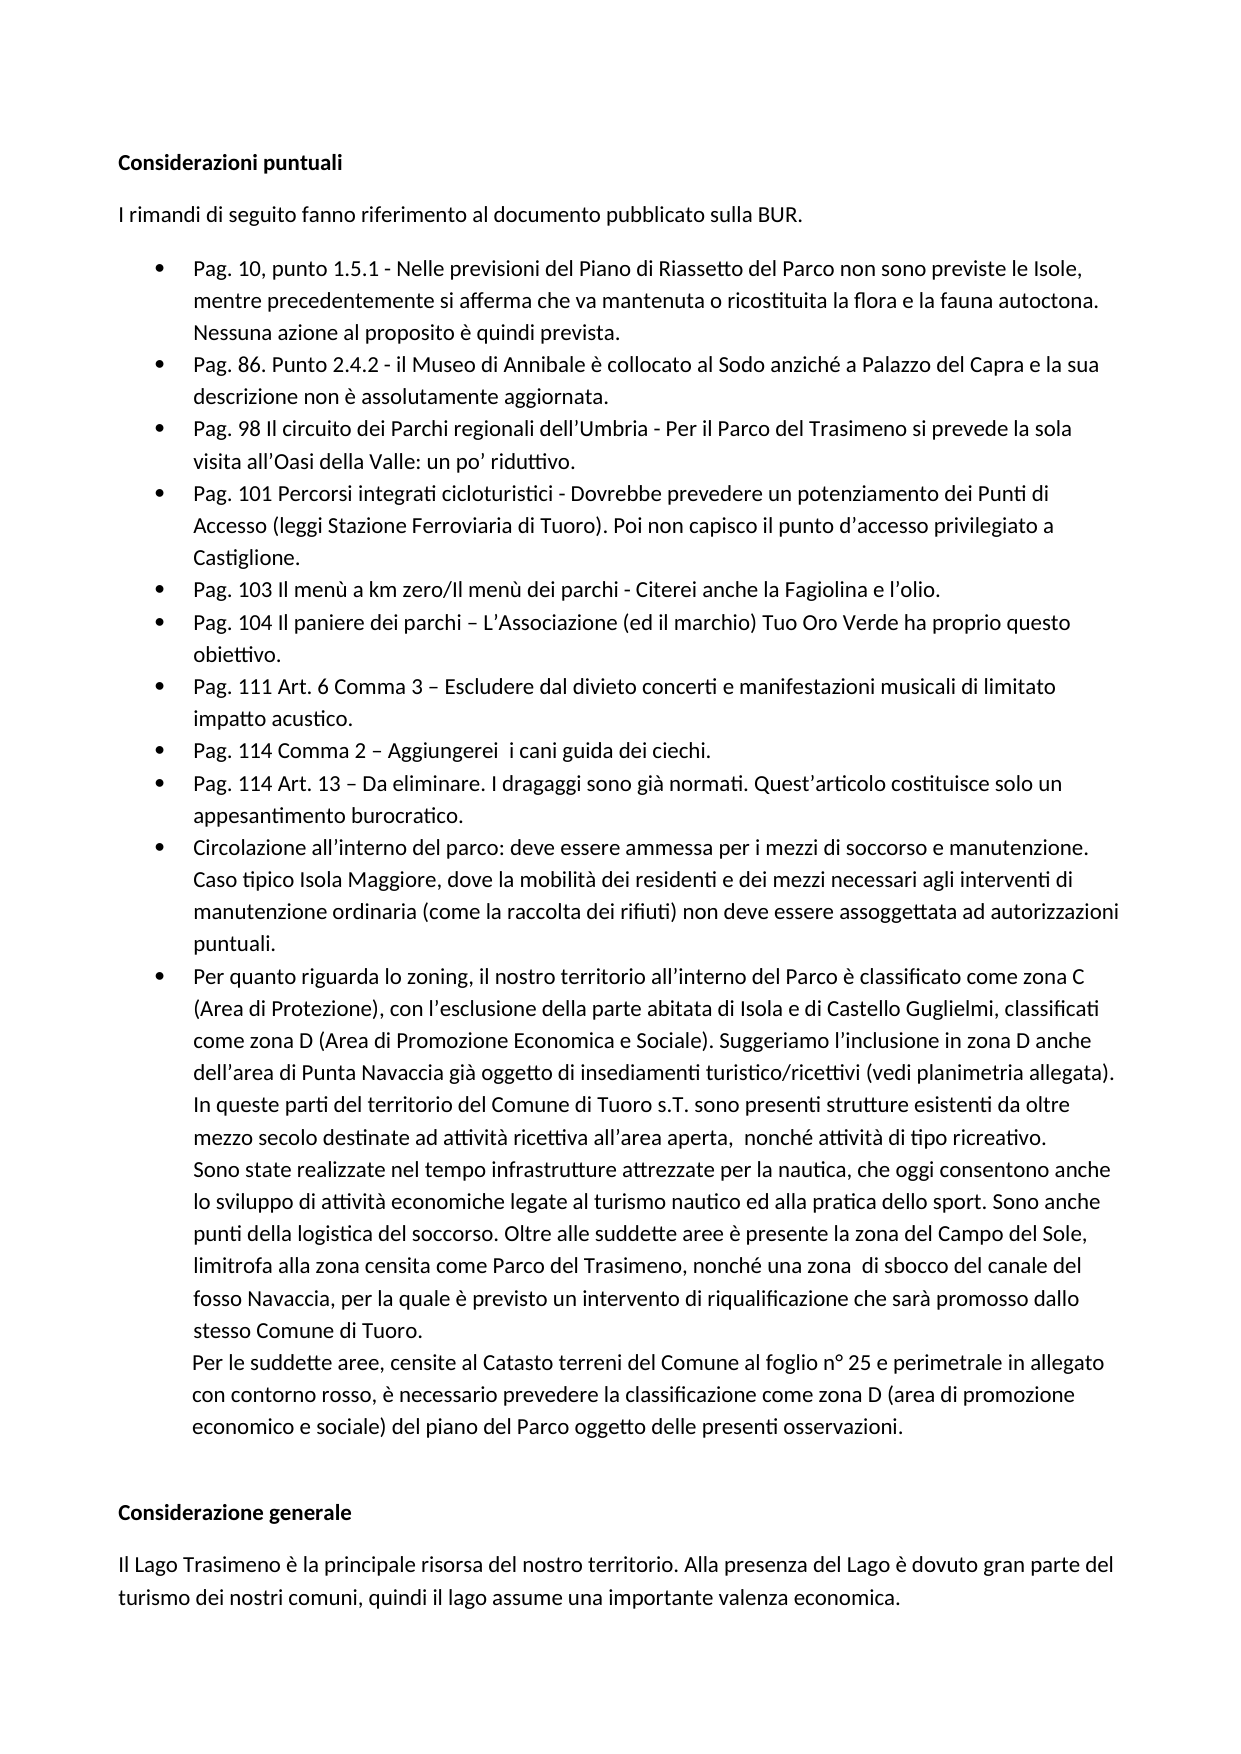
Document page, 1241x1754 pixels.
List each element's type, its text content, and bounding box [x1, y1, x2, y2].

list Per le suddette aree, censite al Catasto terreni del Comune al foglio n° 25 e perimetrale in allegato con contorno rosso, è necessario prevedere la classificazione come zona D (area di promozione economico e sociale) del piano del Parco oggetto delle presenti osservazioni. [192, 1348, 1122, 1440]
text I rimandi di seguito fanno riferimento al documento pubblicato sulla BUR. [118, 201, 1122, 229]
list Pag. 101 Percorsi integrati cicloturistici - Dovrebbe prevedere un potenziamento dei Punti di Accesso (leggi Stazione Ferroviaria di Tuoro). Poi non capisco il punto d’accesso privilegiato a Castiglione. [156, 479, 1122, 571]
list Pag. 103 Il menù a km zero/Il menù dei parchi - Citerei anche la Fagiolina e l’olio. [156, 576, 1122, 603]
list Circolazione all’interno del parco: deve essere ammessa per i mezzi di soccorso e manutenzione. Caso tipico Isola Maggiore, dove la mobilità dei residenti e dei mezzi necessari agli interventi di manutenzione ordinaria (come la raccolta dei rifiuti) non deve essere assoggettata ad autorizzazioni puntuali. [156, 833, 1122, 958]
text Considerazioni puntuali [118, 148, 1122, 176]
list Pag. 98 Il circuito dei Parchi regionali dell’Umbria - Per il Parco del Trasimeno si prevede la sola visita all’Oasi della Valle: un po’ riduttivo. [156, 414, 1122, 475]
text Il Lago Trasimeno è la principale risorsa del nostro territorio. Alla presenza del Lago è dovuto gran parte del turismo dei nostri comuni, quindi il lago assume una importante valenza economica. [118, 1551, 1122, 1611]
list In queste parti del territorio del Comune di Tuoro s.T. sono presenti strutture esistenti da oltre mezzo secolo destinate ad attività ricettiva all’area aperta, nonché attività di tipo ricreativo. [193, 1091, 1122, 1151]
list Pag. 111 Art. 6 Comma 3 – Escludere dal divieto concerti e manifestazioni musicali di limitato impatto acustico. [156, 672, 1122, 732]
list Pag. 104 Il paniere dei parchi – L’Associazione (ed il marchio) Tuo Oro Verde ha proprio questo obiettivo. [156, 608, 1122, 668]
list Sono state realizzate nel tempo infrastrutture attrezzate per la nautica, che oggi consentono anche lo sviluppo di attività economiche legate al turismo nautico ed alla pratica dello sport. Sono anche punti della logistica del soccorso. Oltre alle suddette aree è presente la zona del Campo del Sole, limitrofa alla zona censita come Parco del Trasimeno, nonché una zona di sbocco del canale del fosso Navaccia, per la quale è previsto un intervento di riqualificazione che sarà promosso dallo stesso Comune di Tuoro. [193, 1155, 1122, 1344]
list Pag. 10, punto 1.5.1 - Nelle previsioni del Piano di Riassetto del Parco non sono previste le Isole, mentre precedentemente si afferma che va mantenuta o ricostituita la flora e la fauna autoctona. Nessuna azione al proposito è quindi prevista. [156, 254, 1122, 346]
list Per quanto riguarda lo zoning, il nostro territorio all’interno del Parco è classificato come zona C (Area di Protezione), con l’esclusione della parte abitata di Isola e di Castello Guglielmi, classificati come zona D (Area di Promozione Economica e Sociale). Suggeriamo l’inclusione in zona D anche dell’area di Punta Navaccia già oggetto di insediamenti turistico/ricettivi (vedi planimetria allegata). [156, 962, 1122, 1086]
list Pag. 114 Comma 2 – Aggiungerei i cani guida dei ciechi. [156, 736, 1122, 764]
list Pag. 86. Punto 2.4.2 - il Museo di Annibale è collocato al Sodo anziché a Palazzo del Capra e la sua descrizione non è assolutamente aggiornata. [156, 350, 1122, 410]
list Pag. 114 Art. 13 – Da eliminare. I dragaggi sono già normati. Quest’articolo costituisce solo un appesantimento burocratico. [156, 769, 1122, 829]
text Considerazione generale [118, 1498, 1122, 1526]
